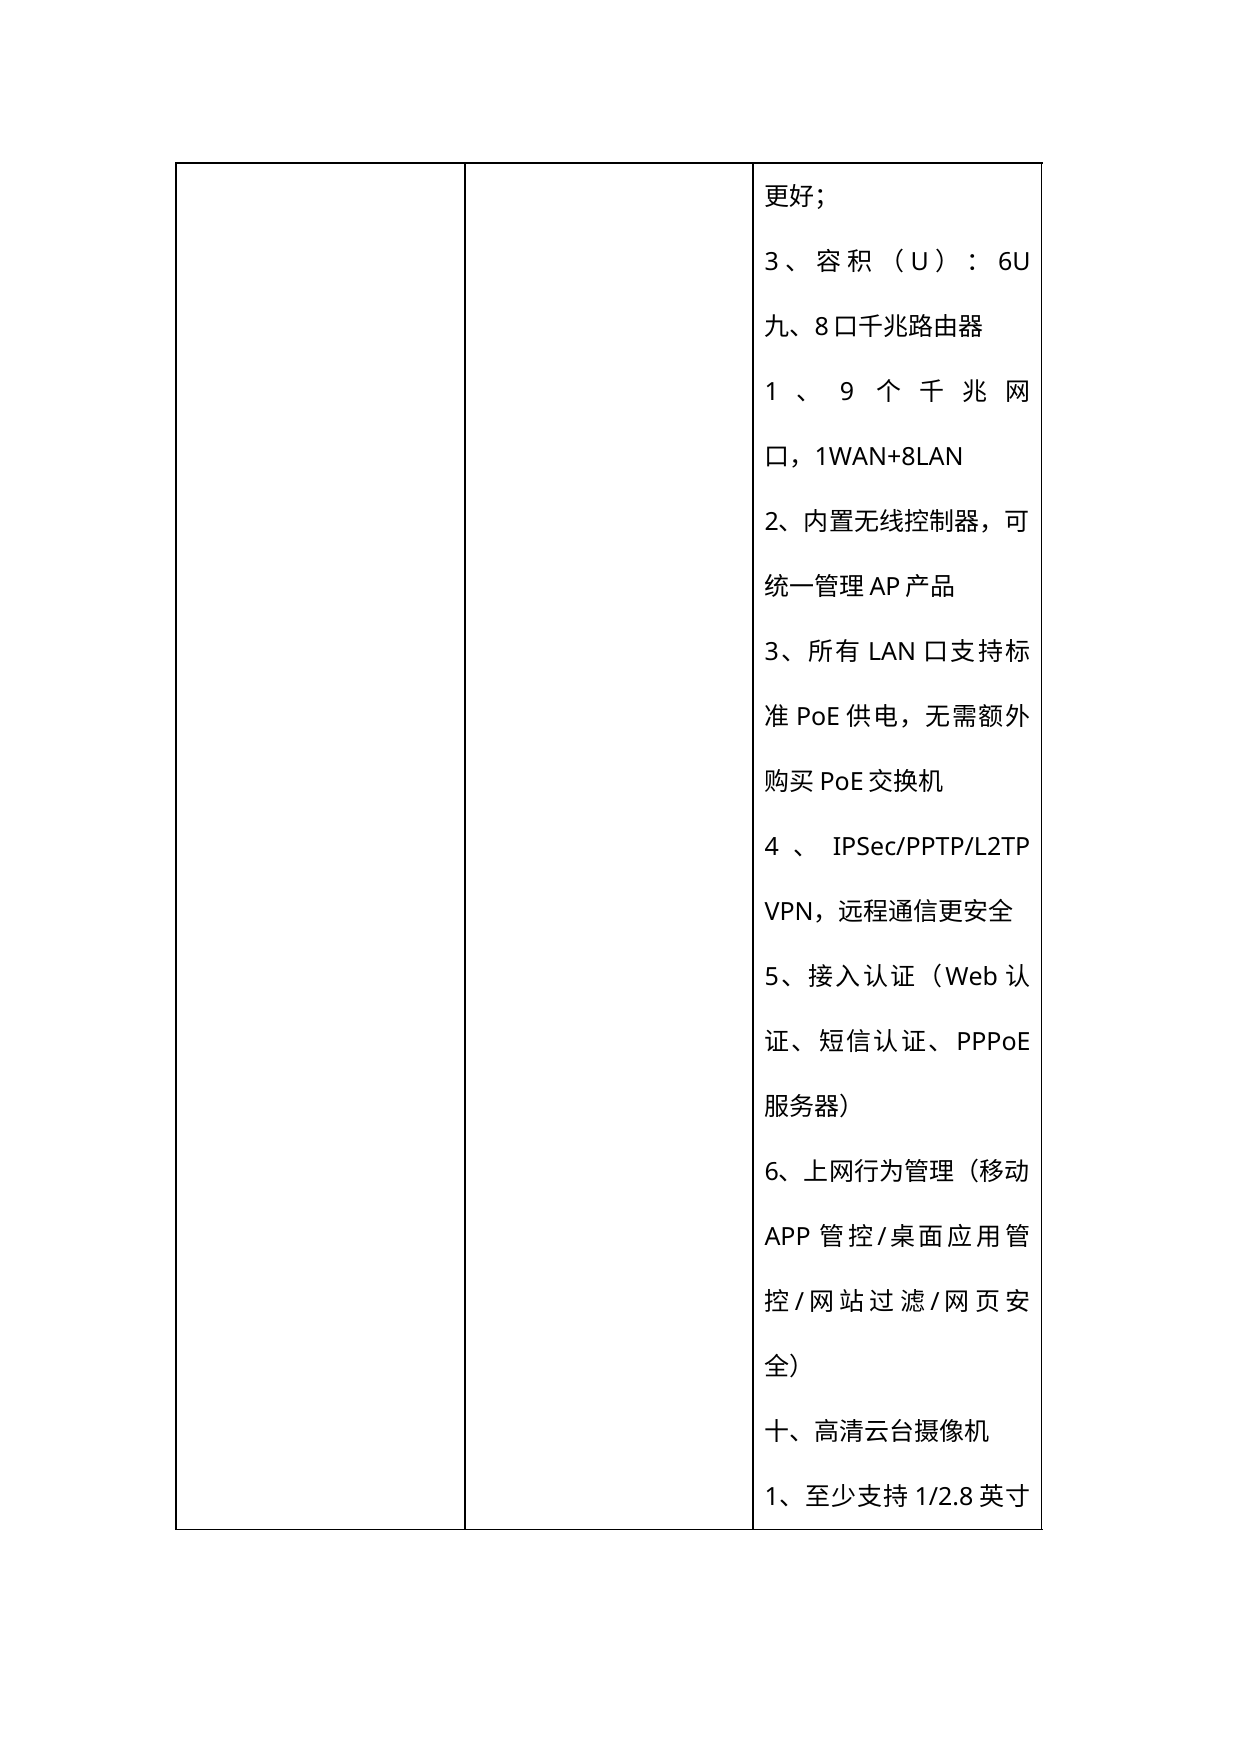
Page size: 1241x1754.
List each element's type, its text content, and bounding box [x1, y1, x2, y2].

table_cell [754, 164, 1041, 1528]
table_cell 1 [177, 164, 464, 1528]
table_cell [466, 164, 752, 1528]
